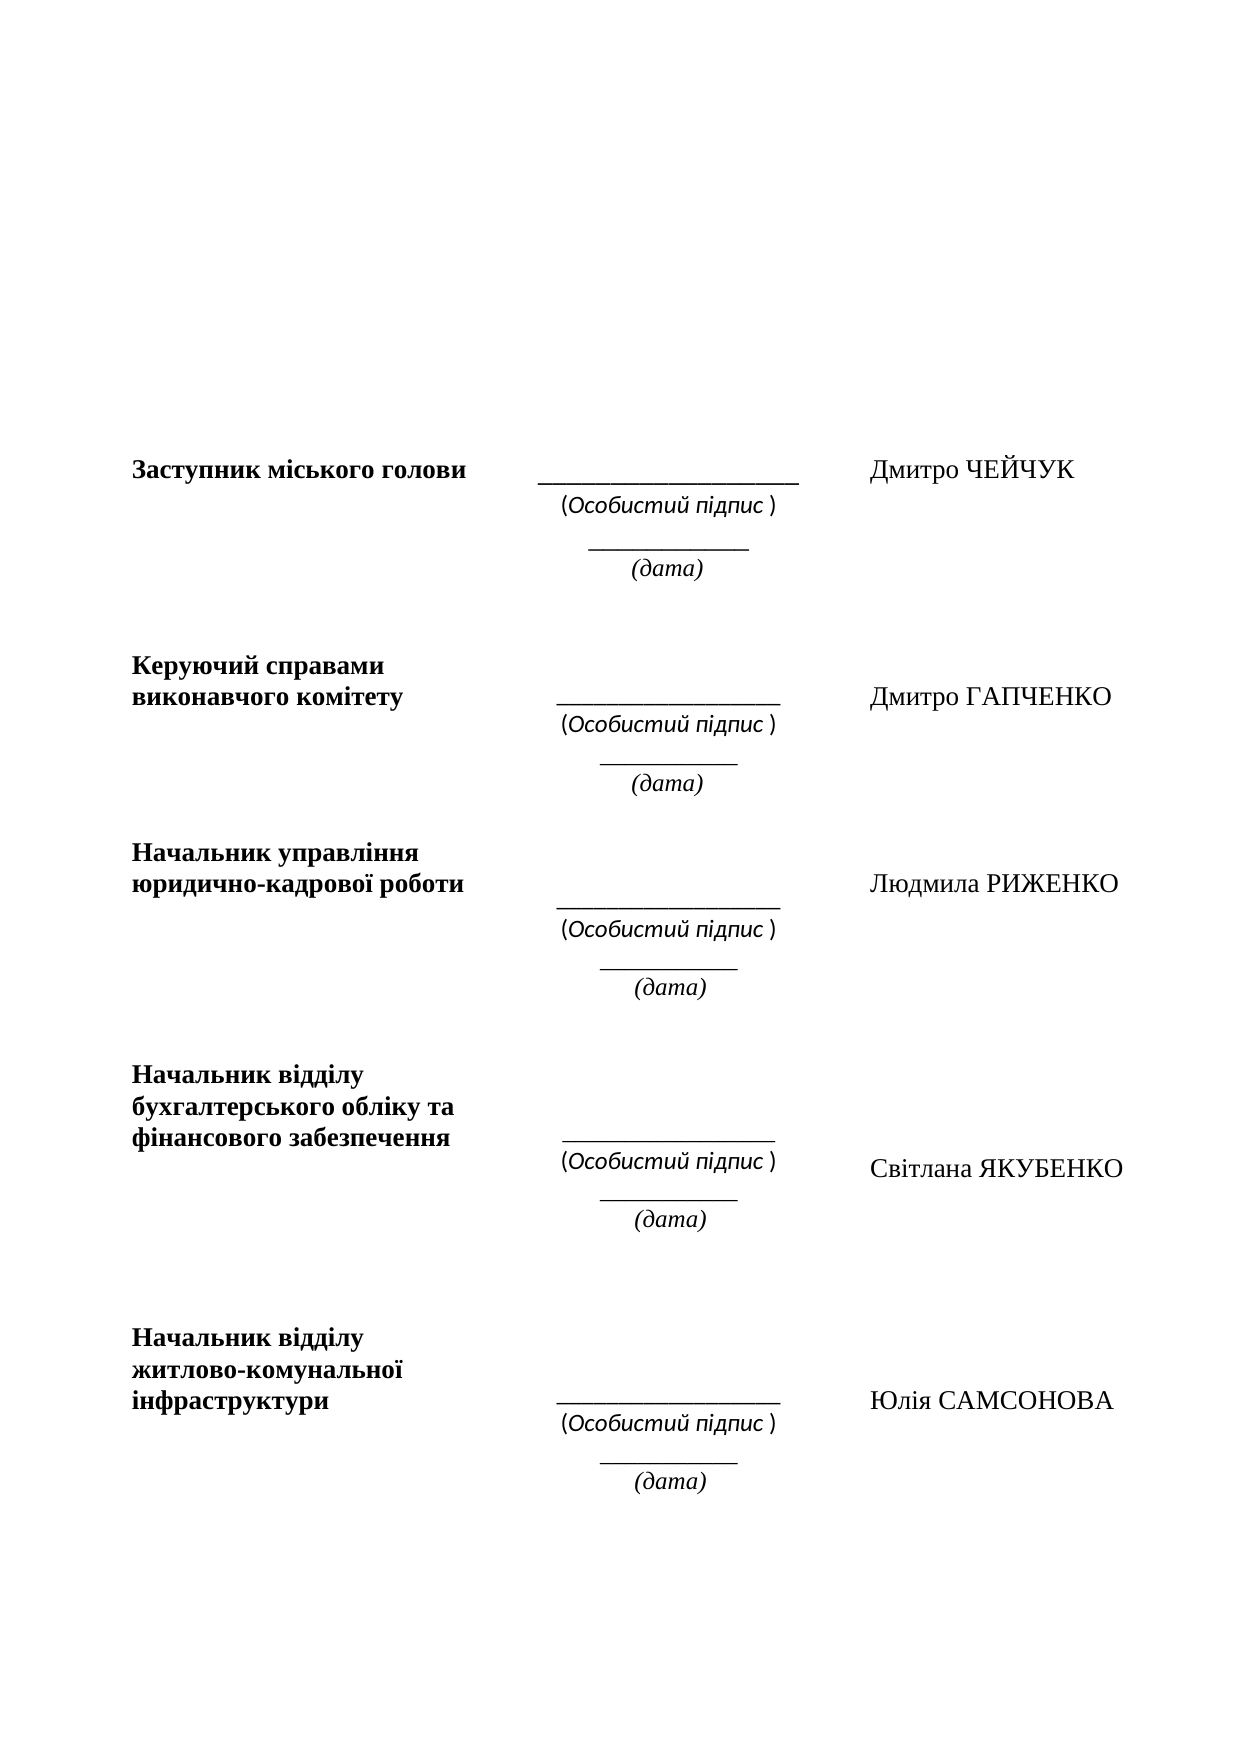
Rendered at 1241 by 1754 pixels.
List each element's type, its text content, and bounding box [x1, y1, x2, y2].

table_cell Керуючий справами виконавчого комітету Начальник управління юридично-кадрової роботи [120, 649, 478, 1059]
table_cell Начальник відділу житлово-комунальної інфраструктури [120, 1290, 478, 1526]
table_cell __________________ (Особистий підпис ) ___________ (дата) __________________ (Особистий підпис ) ___________ (дата) [478, 649, 859, 1059]
table_cell _________________ (Особистий підпис ) ___________ (дата) [478, 1059, 859, 1290]
table_cell Начальник відділу бухгалтерського обліку та фінансового забезпечення [120, 1059, 478, 1290]
table_cell Юлія САМСОНОВА [859, 1290, 1238, 1526]
table_cell Світлана ЯКУБЕНКО [859, 1059, 1238, 1290]
table_cell __________________ (Особистий підпис ) ___________ (дата) [478, 1290, 859, 1526]
table_cell Дмитро ГАПЧЕНКО Людмила РИЖЕНКО [859, 649, 1238, 1059]
table_header __________________ (Особистий підпис ) ___________ (дата) [478, 454, 859, 649]
table_header Дмитро ЧЕЙЧУК [859, 454, 1238, 649]
table_header Заступник міського голови [120, 454, 478, 649]
